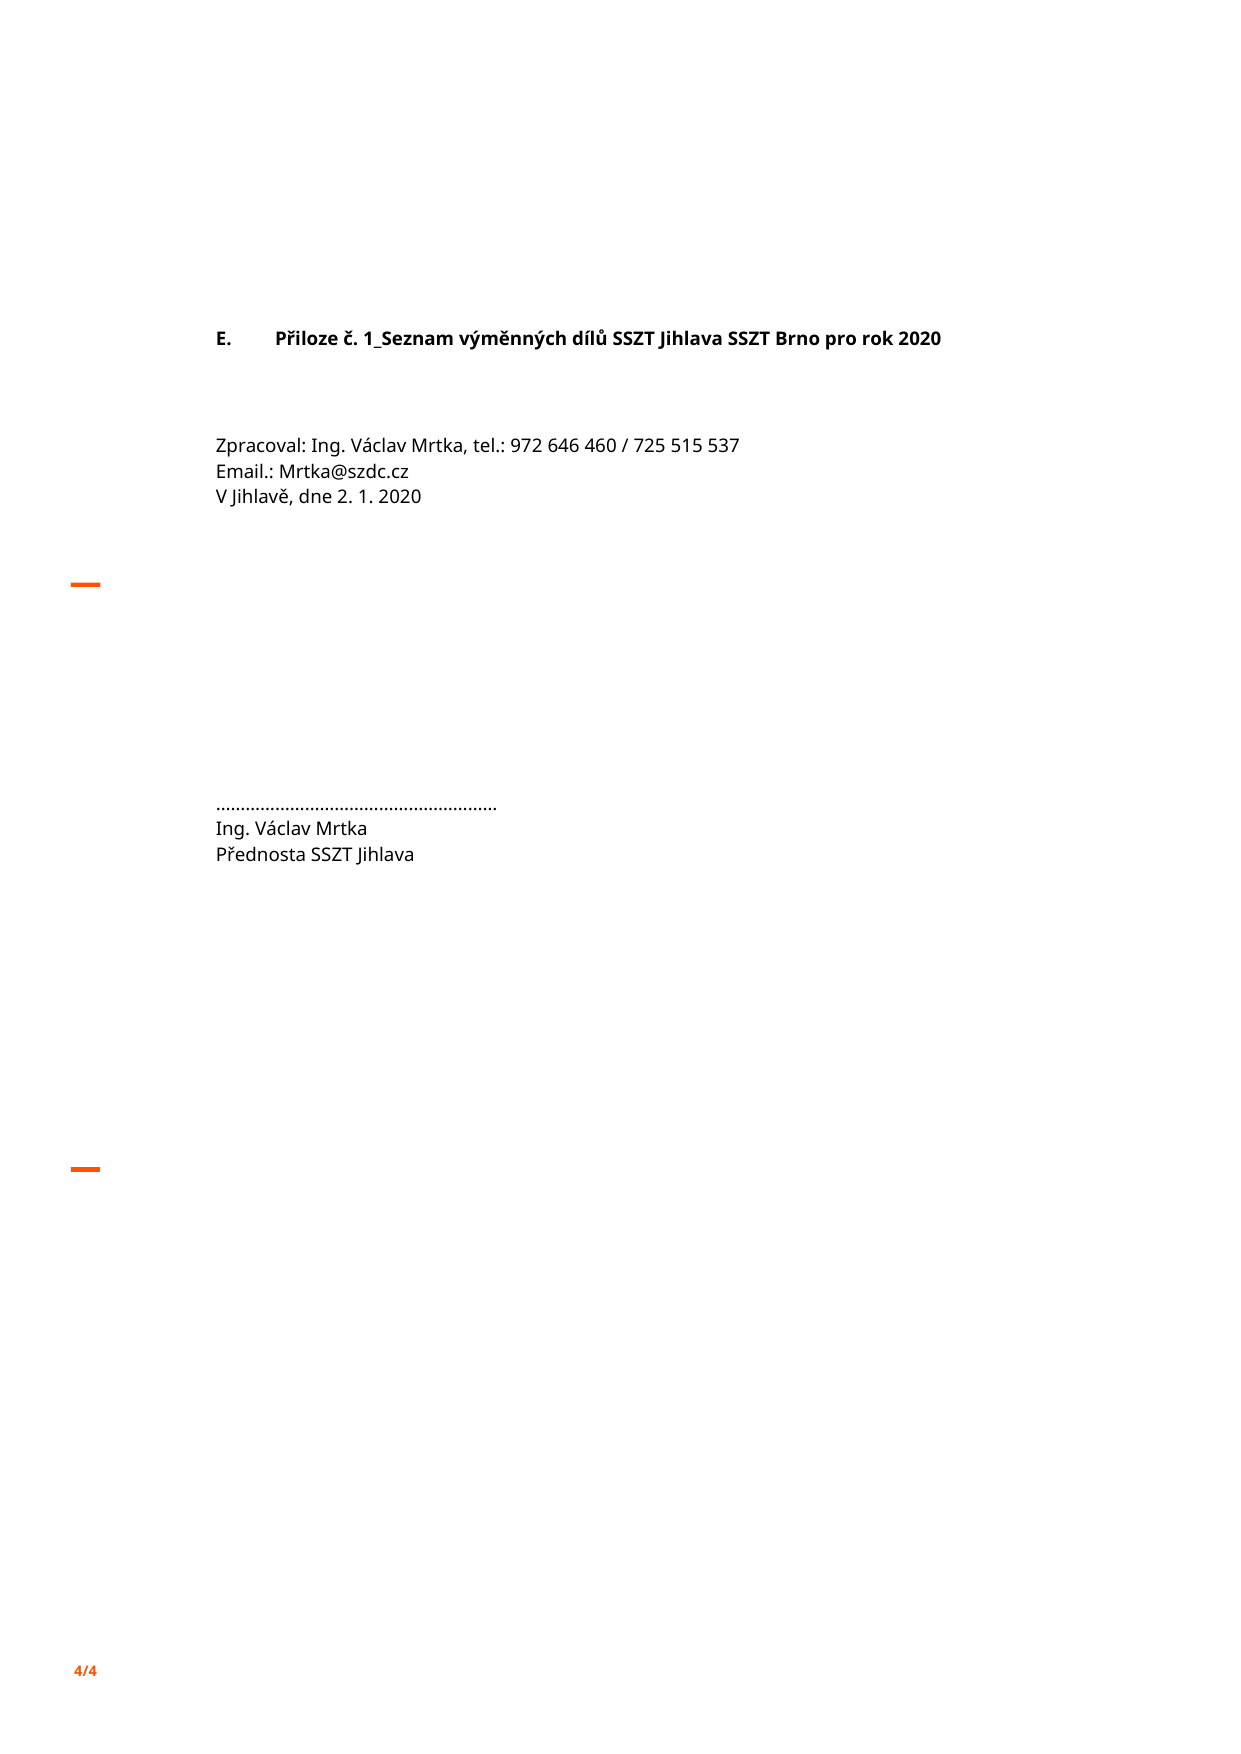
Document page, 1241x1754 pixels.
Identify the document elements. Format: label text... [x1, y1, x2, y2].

text Zpracoval: Ing. Václav Mrtka, tel.: 972 646 460 / 725 515 537 [216, 433, 1122, 458]
text Email.: Mrtka@szdc.cz [216, 458, 1122, 484]
text ………………………………………………… [216, 790, 1122, 815]
text Ing. Václav Mrtka [216, 815, 1122, 841]
text E. Přiloze č. 1_Seznam výměnných dílů SSZT Jihlava SSZT Brno pro rok 2020 [216, 325, 1122, 350]
text Přednosta SSZT Jihlava [216, 841, 1122, 866]
text V Jihlavě, dne 2. 1. 2020 [216, 484, 1122, 560]
